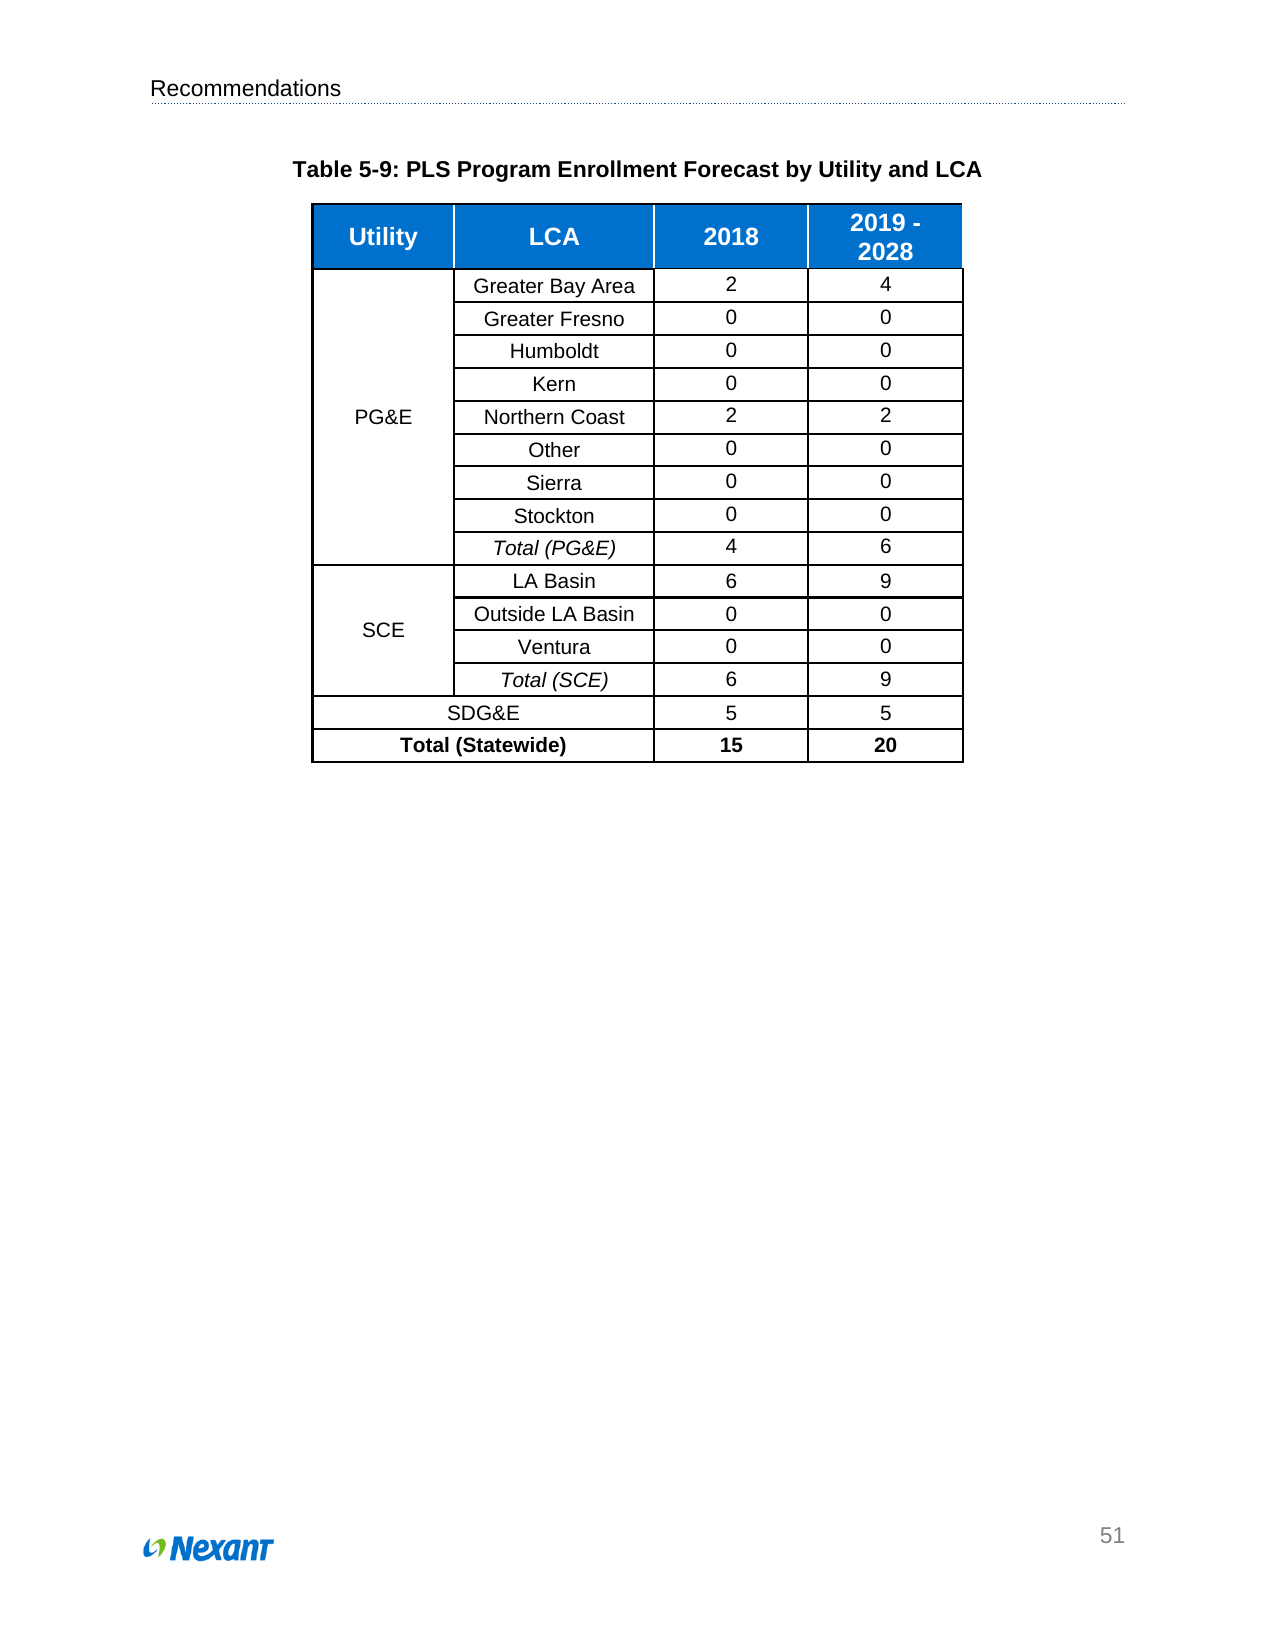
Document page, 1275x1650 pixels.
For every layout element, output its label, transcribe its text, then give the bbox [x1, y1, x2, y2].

table_cell 2 [655, 269, 807, 301]
table_cell 0 [809, 435, 962, 465]
table_cell 0 [809, 599, 962, 629]
picture [124, 1517, 293, 1579]
table_cell Other [455, 435, 653, 465]
table_header LCA [455, 205, 653, 268]
table_cell 4 [655, 533, 807, 564]
table_cell 15 [655, 730, 807, 761]
table_cell Humboldt [455, 336, 653, 367]
table_cell Ventura [455, 631, 653, 662]
table_cell 6 [809, 533, 962, 564]
table_cell 4 [809, 269, 962, 301]
table_cell 0 [655, 303, 807, 334]
table_cell 9 [809, 664, 962, 695]
table_cell 0 [809, 303, 962, 334]
table_cell 20 [809, 730, 962, 761]
table_cell SDG&E [314, 697, 653, 728]
table_cell Greater Bay Area [455, 270, 653, 301]
table_header 2018 [655, 205, 807, 268]
table_cell 2 [809, 402, 962, 432]
table_cell 6 [655, 664, 807, 695]
table_cell 5 [655, 697, 807, 728]
table_cell Sierra [455, 467, 653, 498]
table_cell 0 [655, 467, 807, 498]
table_cell 0 [809, 336, 962, 367]
table_cell 0 [655, 631, 807, 662]
table_cell LA Basin [455, 566, 653, 596]
table_cell 0 [655, 369, 807, 399]
table_cell Total (Statewide) [314, 730, 653, 761]
table_header 2019 - 2028 [809, 205, 962, 268]
table_cell 0 [809, 631, 962, 662]
table_cell 0 [655, 336, 807, 367]
table_cell PG&E [314, 270, 453, 564]
table_cell 0 [809, 467, 962, 498]
table_cell Stockton [455, 500, 653, 531]
table_cell Total (SCE) [455, 664, 653, 695]
table_cell Greater Fresno [455, 303, 653, 334]
table_cell 0 [809, 369, 962, 399]
table_cell 5 [809, 697, 962, 728]
table_header Utility [314, 205, 453, 268]
table_cell Northern Coast [455, 402, 653, 432]
table_cell 0 [655, 599, 807, 629]
table_cell 2 [655, 402, 807, 432]
table_cell 0 [655, 500, 807, 531]
table_cell SCE [314, 566, 453, 695]
table_cell 0 [655, 435, 807, 465]
table_cell 9 [809, 566, 962, 596]
table_cell Outside LA Basin [455, 599, 653, 629]
table_cell 0 [809, 500, 962, 531]
table_cell 6 [655, 566, 807, 596]
table_cell Total (PG&E) [455, 533, 653, 564]
table_cell Kern [455, 369, 653, 399]
